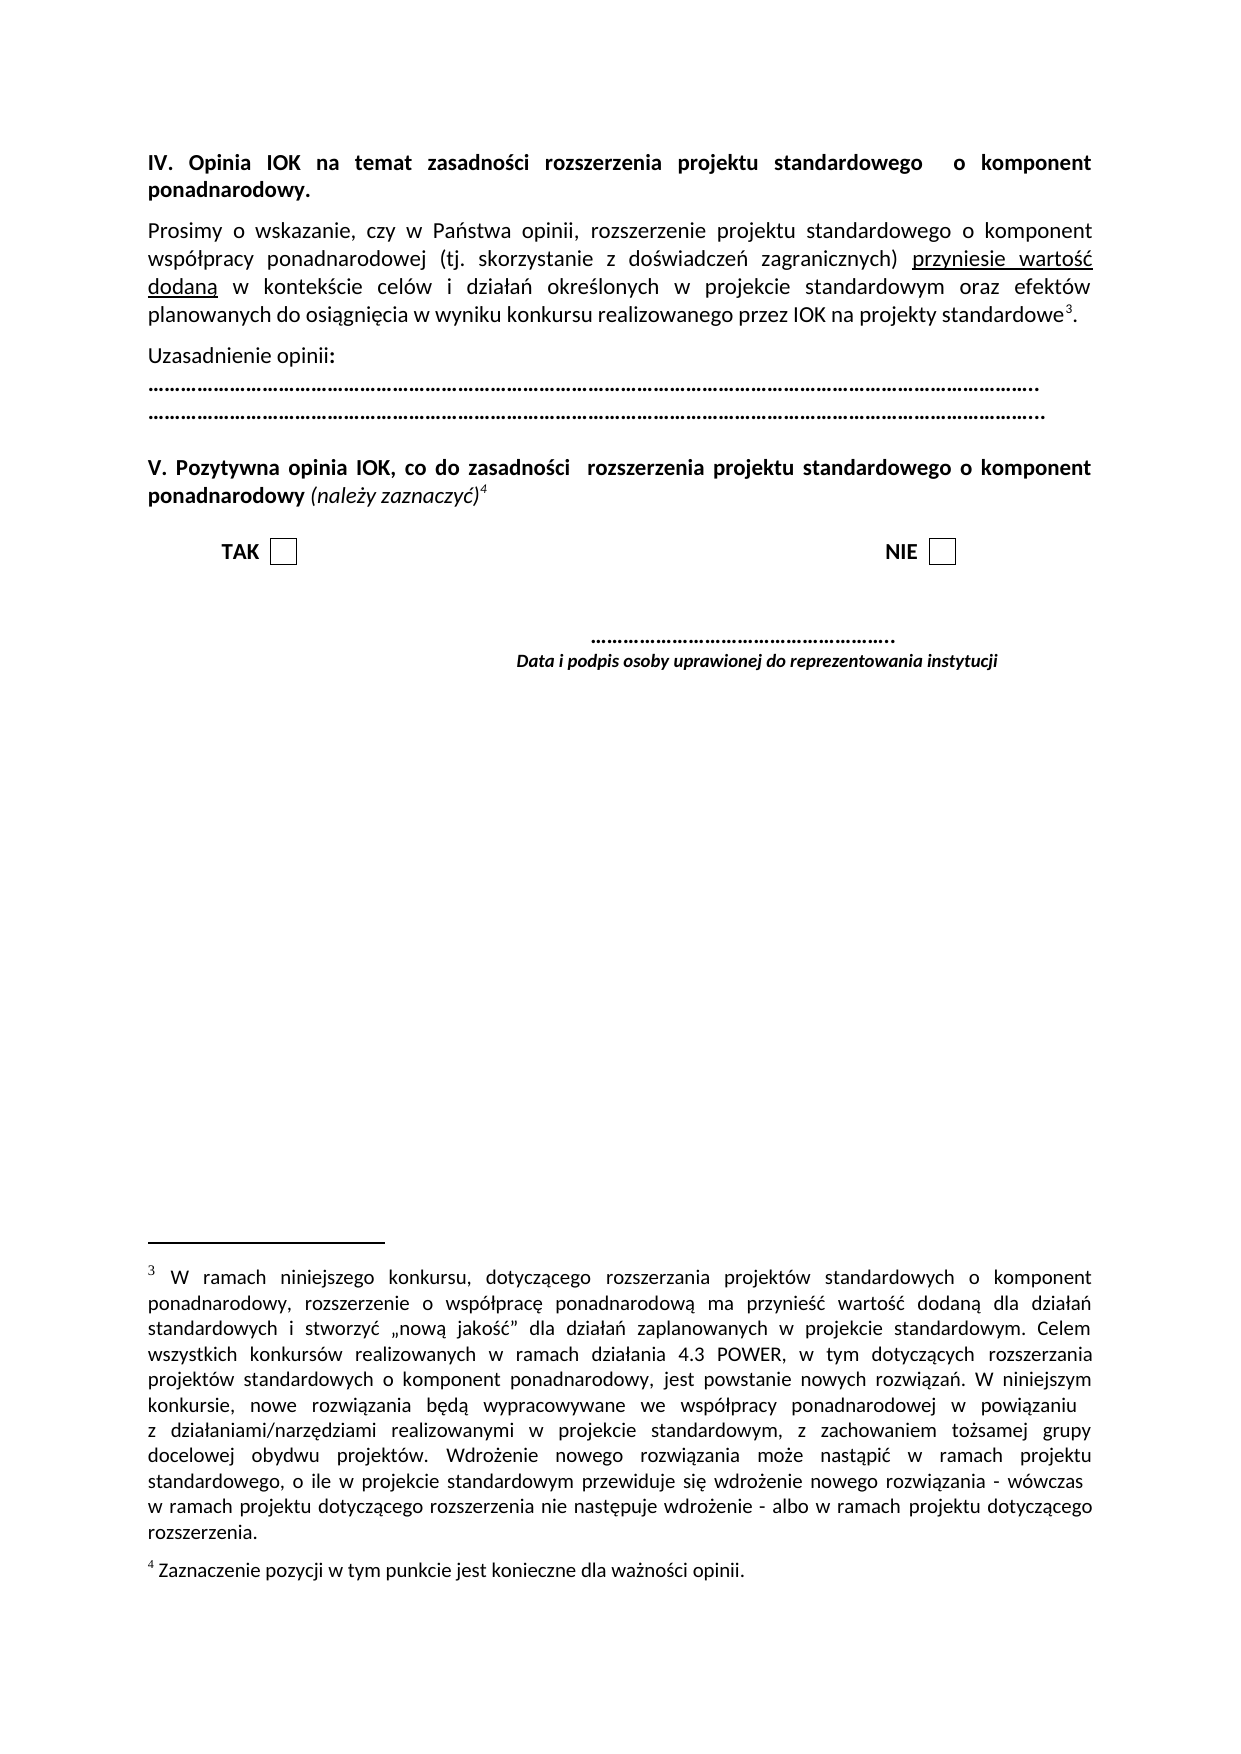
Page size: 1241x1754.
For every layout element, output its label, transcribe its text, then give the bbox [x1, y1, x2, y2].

text Data i podpis osoby uprawionej do reprezentowania instytucji [443, 649, 1093, 672]
text ……………………………………………………………………………………………………………………………………………….. [148, 369, 1093, 397]
text ………………………………………………………………………………………………………………………………………………... [148, 397, 1093, 425]
text IV. Opinia IOK na temat zasadności rozszerzenia projektu standardowego o komponent ponadnarodowy. [148, 148, 1093, 204]
text TAK NIE [148, 537, 1093, 565]
text V. Pozytywna opinia IOK, co do zasadności rozszerzenia projektu standardowego o komponent ponadnarodowy (należy zaznaczyć) [148, 453, 1093, 509]
text Uzasadnienie opinii: [148, 341, 1093, 369]
text Prosimy o wskazanie, czy w Państwa opinii, rozszerzenie projektu standardowego o komponent współpracy ponadnarodowej (tj. skorzystanie z doświadczeń zagranicznych) przyniesie wartość dodaną w kontekście celów i działań określonych w projekcie standardowym oraz efektów planowanych do osiągnięcia w wyniku konkursu realizowanego przez IOK na projekty standardowe. [148, 216, 1093, 328]
text ……………………………………………….. [516, 621, 1093, 649]
